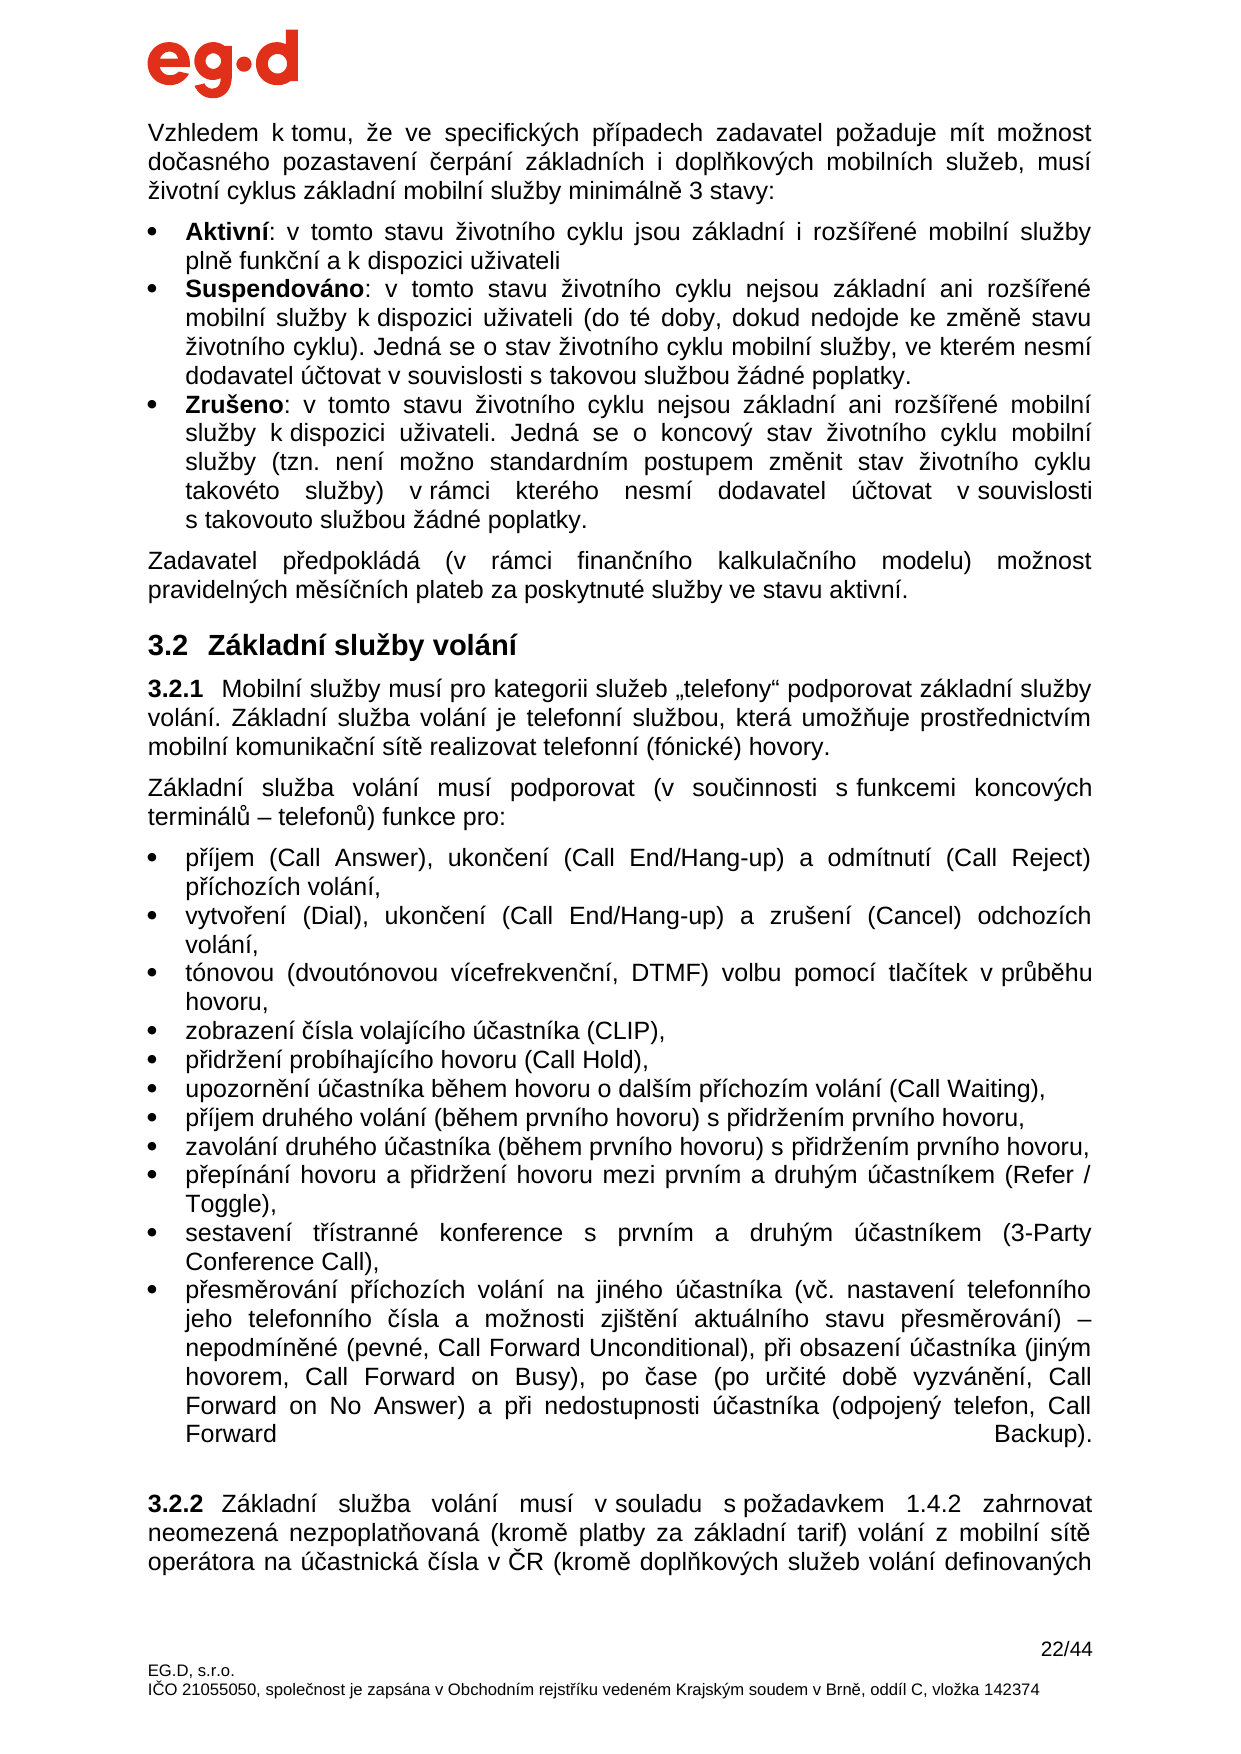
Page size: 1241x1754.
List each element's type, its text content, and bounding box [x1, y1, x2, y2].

list upozornění účastníka během hovoru o dalším příchozím volání (Call Waiting), [148, 1074, 1093, 1103]
list zobrazení čísla volajícího účastníka (CLIP), [148, 1016, 1093, 1045]
text Vzhledem k tomu, že ve specifických případech zadavatel požaduje mít možnost dočasného pozastavení čerpání základních i doplňkových mobilních služeb, musí životní cyklus základní mobilní služby minimálně 3 stavy: [148, 118, 1093, 204]
list příjem druhého volání (během prvního hovoru) s přidržením prvního hovoru, [148, 1103, 1093, 1131]
list tónovou (dvoutónovou vícefrekvenční, DTMF) volbu pomocí tlačítek v průběhu hovoru, [148, 958, 1093, 1016]
list přidržení probíhajícího hovoru (Call Hold), [148, 1045, 1093, 1074]
text Základní služba volání musí podporovat (v součinnosti s funkcemi koncových terminálů – telefonů) funkce pro: [148, 773, 1093, 831]
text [148, 1489, 1093, 1576]
text Zadavatel předpokládá (v rámci finančního kalkulačního modelu) možnost pravidelných měsíčních plateb za poskytnuté služby ve stavu aktivní. [148, 546, 1093, 603]
list přesměrování příchozích volání na jiného účastníka (vč. nastavení telefonního jeho telefonního čísla a možnosti zjištění aktuálního stavu přesměrování) – nepodmíněné (pevné, Call Forward Unconditional), při obsazení účastníka (jiným hovorem, Call Forward on Busy), po čase (po určité době vyzvánění, Call Forward on No Answer) a při nedostupnosti účastníka (odpojený telefon, Call Forward Backup). [148, 1276, 1093, 1477]
list zavolání druhého účastníka (během prvního hovoru) s přidržením prvního hovoru, [148, 1131, 1093, 1160]
text Mobilní služby musí pro kategorii služeb „telefony“ podporovat základní služby volání. Základní služba volání je telefonní službou, která umožňuje prostřednictvím mobilní komunikační sítě realizovat telefonní (fónické) hovory. [148, 674, 1093, 761]
list Zrušeno: v tomto stavu životního cyklu nejsou základní ani rozšířené mobilní služby k dispozici uživateli. Jedná se o koncový stav životního cyklu mobilní služby (tzn. není možno standardním postupem změnit stav životního cyklu takovéto služby) v rámci kterého nesmí dodavatel účtovat v souvislosti s takovouto službou žádné poplatky. [148, 389, 1093, 533]
list přepínání hovoru a přidržení hovoru mezi prvním a druhým účastníkem (Refer / Toggle), [148, 1160, 1093, 1218]
list Aktivní: v tomto stavu životního cyklu jsou základní i rozšířené mobilní služby plně funkční a k dispozici uživateli [148, 217, 1093, 274]
list sestavení třístranné konference s prvním a druhým účastníkem (3-Party Conference Call), [148, 1218, 1093, 1276]
list příjem (Call Answer), ukončení (Call End/Hang-up) a odmítnutí (Call Reject) příchozích volání, [148, 843, 1093, 901]
subtitle Základní služby volání [148, 628, 1093, 662]
list vytvoření (Dial), ukončení (Call End/Hang-up) a zrušení (Cancel) odchozích volání, [148, 901, 1093, 958]
list Suspendováno: v tomto stavu životního cyklu nejsou základní ani rozšířené mobilní služby k dispozici uživateli (do té doby, dokud nedojde ke změně stavu životního cyklu). Jedná se o stav životního cyklu mobilní služby, ve kterém nesmí dodavatel účtovat v souvislosti s takovou službou žádné poplatky. [148, 274, 1093, 389]
